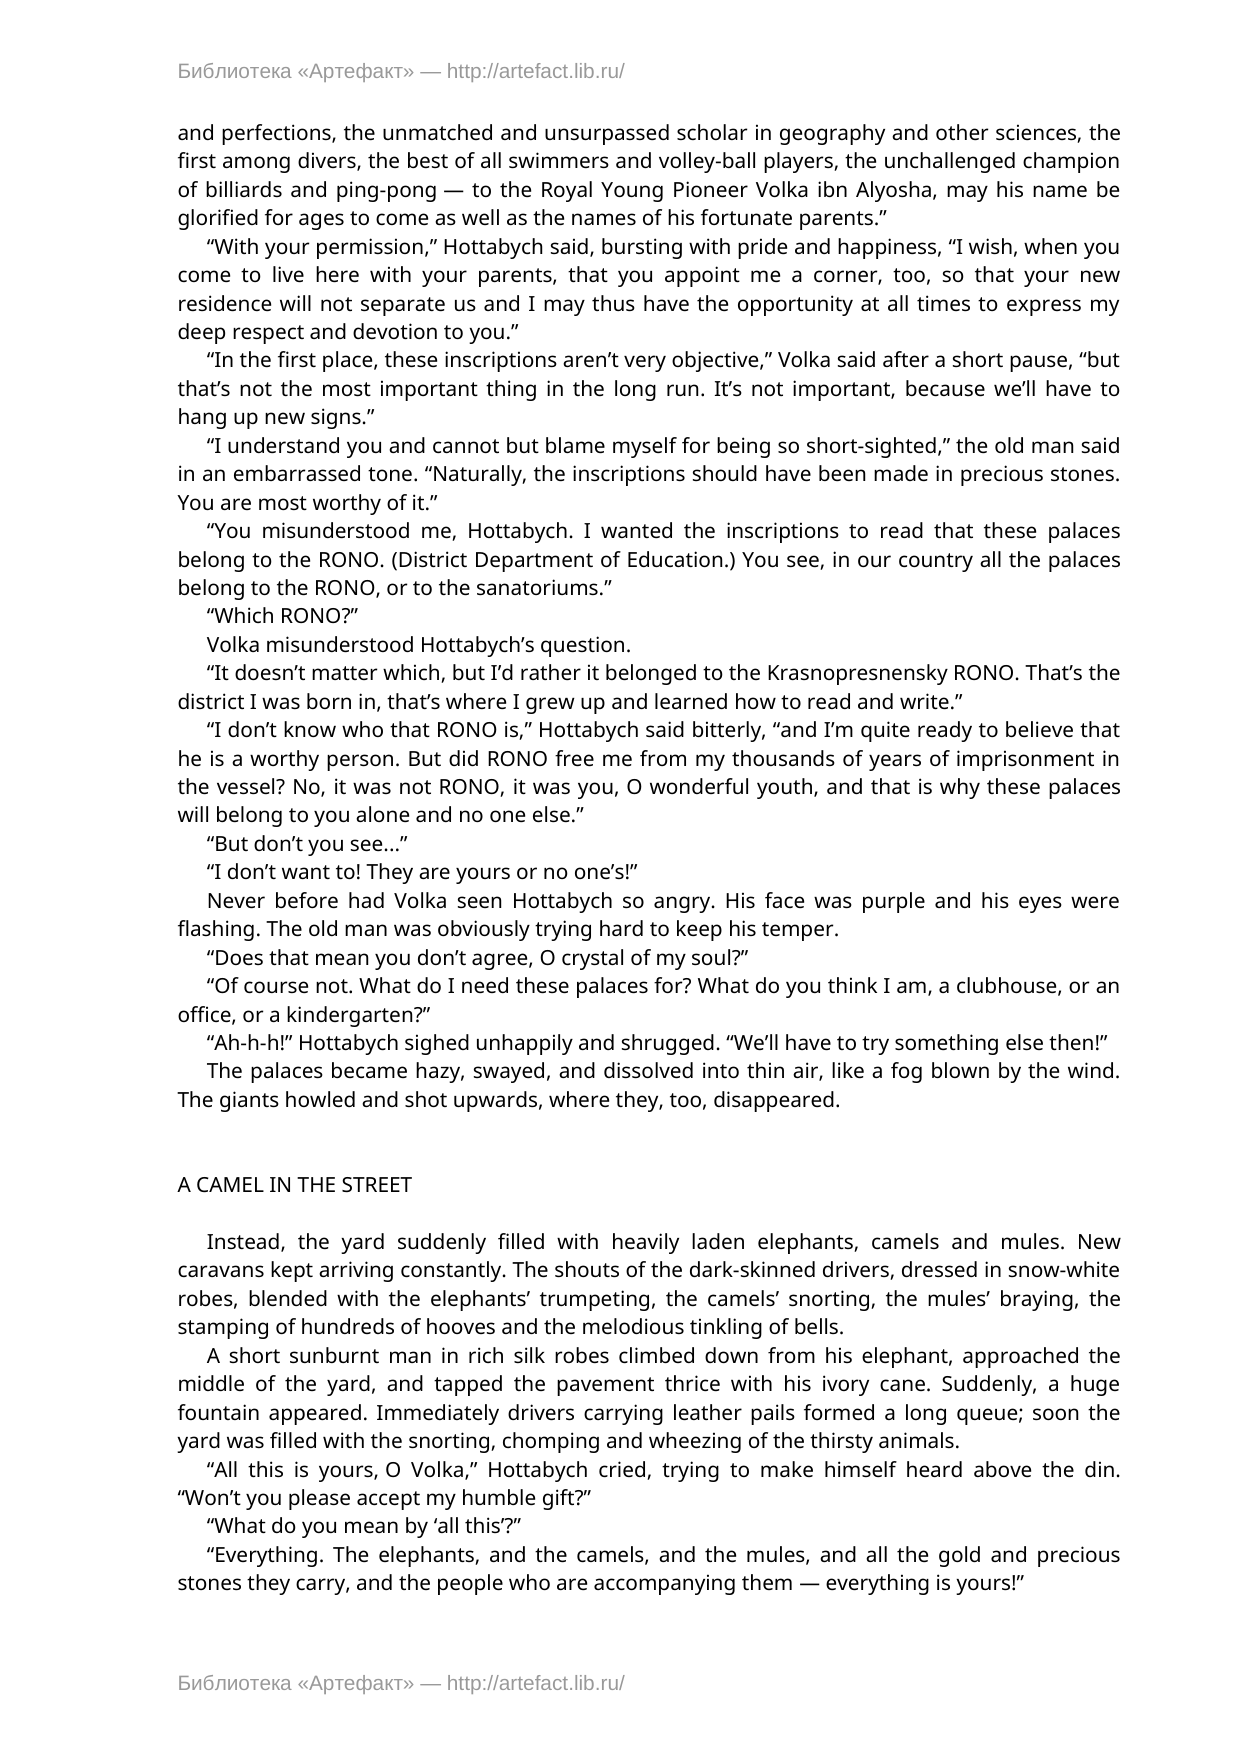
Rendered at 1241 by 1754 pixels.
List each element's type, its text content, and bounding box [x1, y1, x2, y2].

text “All this is yours, O Volka,” Hottabych cried, trying to make himself heard above the din. “Won’t you please accept my humble gift?” [177, 1455, 1122, 1512]
text “You misunderstood me, Hottabych. I wanted the inscriptions to read that these palaces belong to the RONO. (District Department of Education.) You see, in our country all the palaces belong to the RONO, or to the sanatoriums.” [177, 516, 1122, 602]
text “In the first place, these inscriptions aren’t very objective,” Volka said after a short pause, “but that’s not the most important thing in the long run. It’s not important, because we’ll have to hang up new signs.” [177, 346, 1122, 431]
text Never before had Volka seen Hottabych so angry. His face was purple and his eyes were flashing. The old man was obviously trying hard to keep his temper. [177, 886, 1122, 943]
text “Ah-h-h!” Hottabych sighed unhappily and shrugged. “We’ll have to try something else then!” [177, 1028, 1122, 1057]
text “I don’t know who that RONO is,” Hottabych said bitterly, “and I’m quite ready to believe that he is a worthy person. But did RONO free me from my thousands of years of imprisonment in the vessel? No, it was not RONO, it was you, O wonderful youth, and that is why these palaces will belong to you alone and no one else.” [177, 715, 1122, 829]
text Volka misunderstood Hottabych’s question. [177, 630, 1122, 658]
text “It doesn’t matter which, but I’d rather it belonged to the Krasnopresnensky RONO. That’s the district I was born in, that’s where I grew up and learned how to read and write.” [177, 658, 1122, 715]
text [177, 118, 1122, 232]
text A short sunburnt man in rich silk robes climbed down from his elephant, approached the middle of the yard, and tapped the pavement thrice with his ivory cane. Suddenly, a huge fountain appeared. Immediately drivers carrying leather pails formed a long queue; soon the yard was filled with the snorting, chomping and wheezing of the thirsty animals. [177, 1341, 1122, 1455]
subtitle A CAMEL IN THE STREET [177, 1170, 1122, 1199]
text “What do you mean by ‘all this’?” [177, 1512, 1122, 1540]
text “I don’t want to! They are yours or no one’s!” [177, 857, 1122, 886]
text “Does that mean you don’t agree, O crystal of my soul?” [177, 943, 1122, 971]
text The palaces became hazy, swayed, and dissolved into thin air, like a fog blown by the wind. The giants howled and shot upwards, where they, too, disappeared. [177, 1057, 1122, 1113]
text “But don’t you see...” [177, 829, 1122, 857]
text “Which RONO?” [177, 602, 1122, 630]
text Instead, the yard suddenly filled with heavily laden elephants, camels and mules. New caravans kept arriving constantly. The shouts of the dark-skinned drivers, dressed in snow-white robes, blended with the elephants’ trumpeting, the camels’ snorting, the mules’ braying, the stamping of hundreds of hooves and the melodious tinkling of bells. [177, 1227, 1122, 1341]
text “I understand you and cannot but blame myself for being so short-sighted,” the old man said in an embarrassed tone. “Naturally, the inscriptions should have been made in precious stones. You are most worthy of it.” [177, 431, 1122, 516]
text “Of course not. What do I need these palaces for? What do you think I am, a clubhouse, or an office, or a kindergarten?” [177, 971, 1122, 1028]
text “With your permission,” Hottabych said, bursting with pride and happiness, “I wish, when you come to live here with your parents, that you appoint me a corner, too, so that your new residence will not separate us and I may thus have the opportunity at all times to express my deep respect and devotion to you.” [177, 232, 1122, 346]
text “Everything. The elephants, and the camels, and the mules, and all the gold and precious stones they carry, and the people who are accompanying them — everything is yours!” [177, 1540, 1122, 1597]
